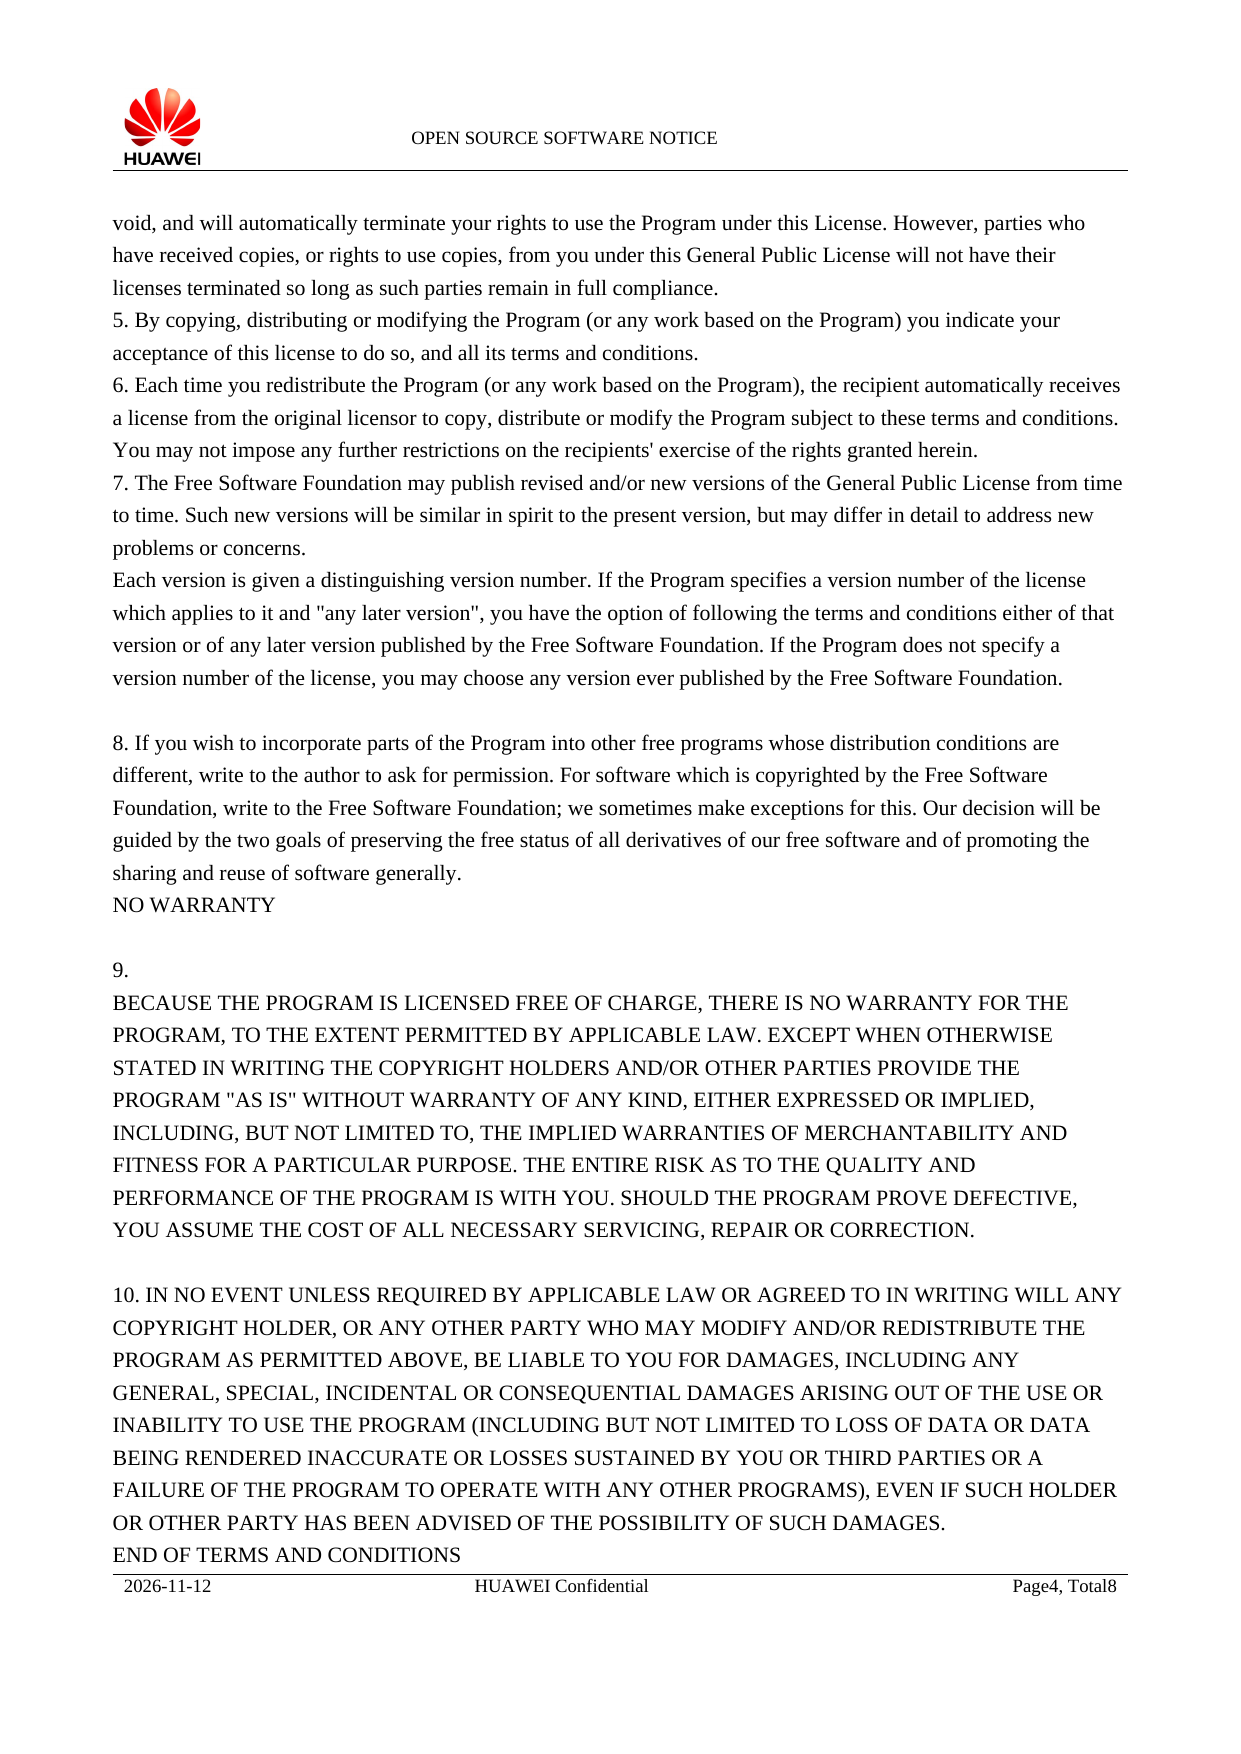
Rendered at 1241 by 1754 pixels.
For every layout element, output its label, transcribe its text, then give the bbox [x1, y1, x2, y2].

picture [124, 88, 201, 165]
